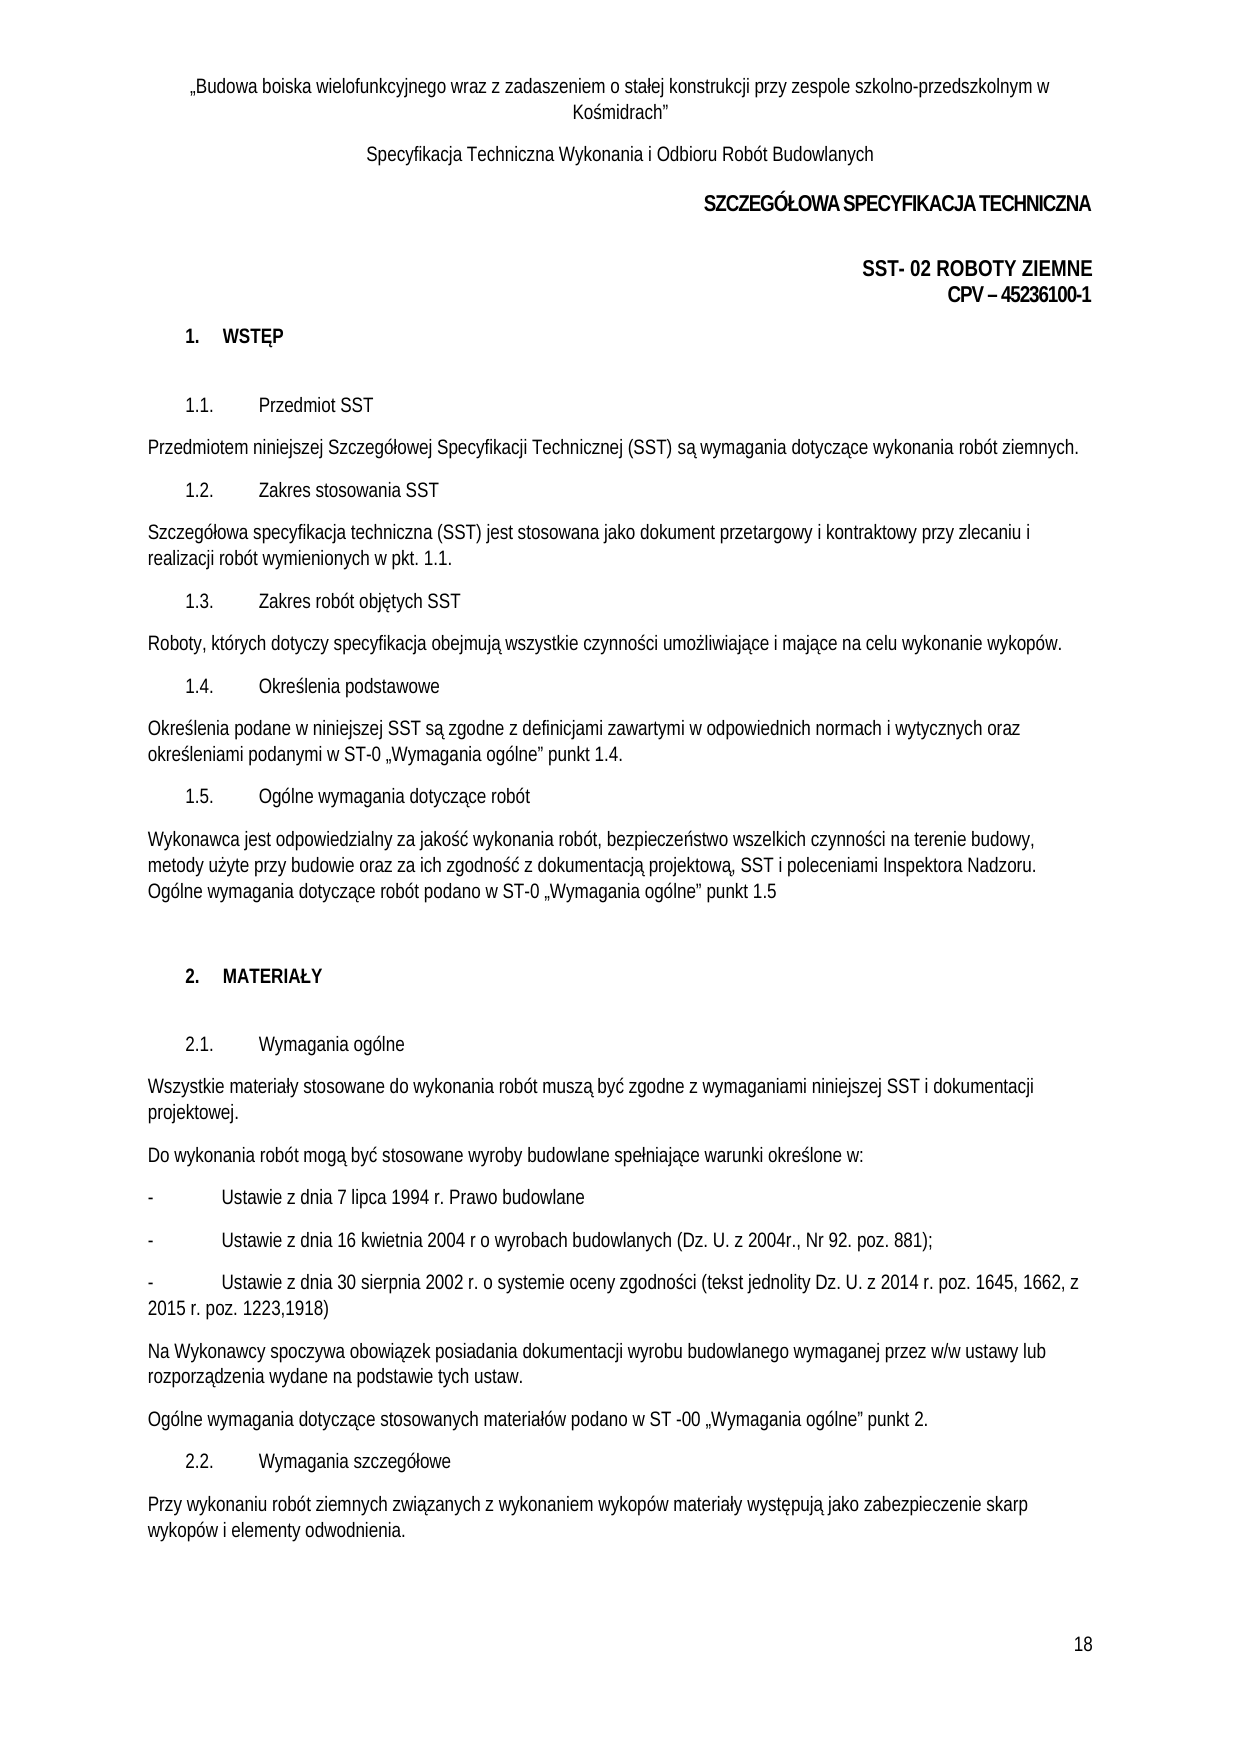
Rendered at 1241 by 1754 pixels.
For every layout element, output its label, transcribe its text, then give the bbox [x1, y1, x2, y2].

title CPV – 45236100-1 [148, 281, 1093, 307]
text - Ustawie z dnia 30 sierpnia 2002 r. o systemie oceny zgodności (tekst jednolity Dz. U. z 2014 r. poz. 1645, 1662, z 2015 r. poz. 1223,1918) [148, 1270, 1093, 1320]
list Zakres stosowania SST [185, 478, 1093, 502]
subtitle WSTĘP [185, 324, 1093, 348]
text Przy wykonaniu robót ziemnych związanych z wykonaniem wykopów materiały występują jako zabezpieczenie skarp wykopów i elementy odwodnienia. [148, 1492, 1093, 1542]
text - Ustawie z dnia 16 kwietnia 2004 r o wyrobach budowlanych (Dz. U. z 2004r., Nr 92. poz. 881); [148, 1228, 1093, 1252]
text Na Wykonawcy spoczywa obowiązek posiadania dokumentacji wyrobu budowlanego wymaganej przez w/w ustawy lub rozporządzenia wydane na podstawie tych ustaw. [148, 1339, 1093, 1388]
text Do wykonania robót mogą być stosowane wyroby budowlane spełniające warunki określone w: [148, 1143, 1093, 1167]
text Wszystkie materiały stosowane do wykonania robót muszą być zgodne z wymaganiami niniejszej SST i dokumentacji projektowej. [148, 1074, 1093, 1124]
list Określenia podstawowe [185, 674, 1093, 698]
text Wykonawca jest odpowiedzialny za jakość wykonania robót, bezpieczeństwo wszelkich czynności na terenie budowy, metody użyte przy budowie oraz za ich zgodność z dokumentacją projektową, SST i poleceniami Inspektora Nadzoru. Ogólne wymagania dotyczące robót podano w ST-0 „Wymagania ogólne” punkt 1.5 [148, 827, 1093, 903]
list Ogólne wymagania dotyczące robót [185, 784, 1093, 808]
text Przedmiotem niniejszej Szczegółowej Specyfikacji Technicznej (SST) są wymagania dotyczące wykonania robót ziemnych. [148, 435, 1093, 459]
subtitle MATERIAŁY [185, 964, 1093, 988]
list Wymagania szczegółowe [185, 1449, 1093, 1473]
list Przedmiot SST [185, 393, 1093, 417]
text Określenia podane w niniejszej SST są zgodne z definicjami zawartymi w odpowiednich normach i wytycznych oraz określeniami podanymi w ST-0 „Wymagania ogólne” punkt 1.4. [148, 716, 1093, 766]
subtitle SST- 02 ROBOTY ZIEMNE [148, 254, 1093, 281]
title SZCZEGÓŁOWA SPECYFIKACJA TECHNICZNA [148, 190, 1093, 216]
text Ogólne wymagania dotyczące stosowanych materiałów podano w ST -00 „Wymagania ogólne” punkt 2. [148, 1407, 1093, 1431]
text Szczegółowa specyfikacja techniczna (SST) jest stosowana jako dokument przetargowy i kontraktowy przy zlecaniu i realizacji robót wymienionych w pkt. 1.1. [148, 520, 1093, 570]
list Zakres robót objętych SST [185, 589, 1093, 613]
text Roboty, których dotyczy specyfikacja obejmują wszystkie czynności umożliwiające i mające na celu wykonanie wykopów. [148, 631, 1093, 655]
list Wymagania ogólne [185, 1032, 1093, 1056]
text - Ustawie z dnia 7 lipca 1994 r. Prawo budowlane [148, 1185, 1093, 1209]
